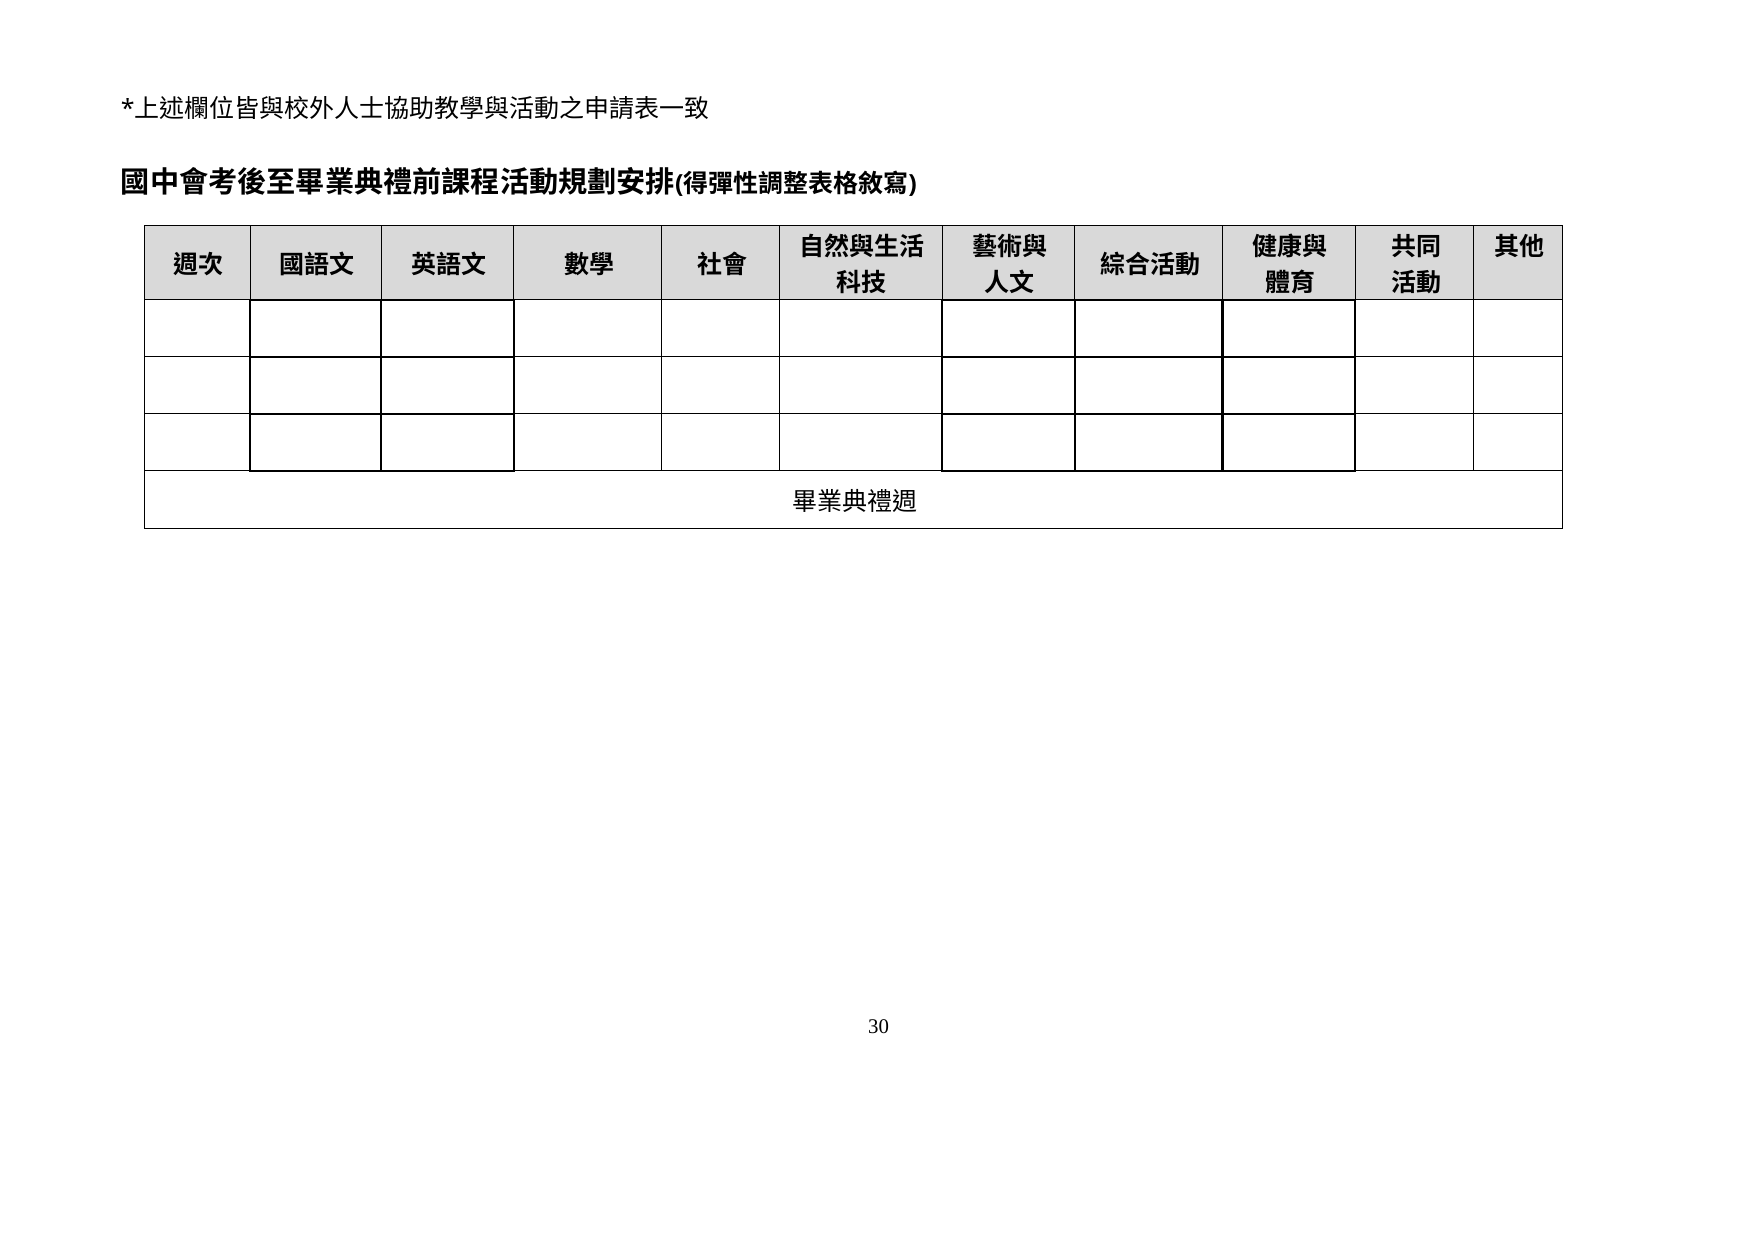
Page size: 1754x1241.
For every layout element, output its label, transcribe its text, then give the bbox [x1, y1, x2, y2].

table_cell [145, 357, 249, 413]
table_cell [251, 358, 380, 413]
table_cell [943, 301, 1074, 356]
table_cell [662, 357, 779, 413]
table_cell [780, 357, 941, 413]
table_cell [1076, 415, 1221, 470]
table_header 藝術與 人文 [943, 226, 1074, 299]
table_cell [251, 301, 380, 356]
table_cell [1224, 301, 1354, 356]
table_cell [662, 300, 779, 356]
table_header 週次 [145, 226, 250, 299]
table_cell [1076, 358, 1221, 413]
table_cell [1224, 358, 1354, 413]
table_cell 畢業典禮週 [145, 471, 1562, 528]
table_cell [515, 357, 661, 413]
table_header 社會 [662, 226, 779, 299]
table_cell [515, 300, 661, 356]
table_header 國語文 [251, 226, 381, 299]
table_cell [382, 301, 513, 356]
table_cell [145, 300, 249, 356]
table_cell [1356, 300, 1473, 356]
table_cell [251, 415, 380, 470]
table_header 共同 活動 [1356, 226, 1473, 299]
table_cell [1474, 300, 1562, 356]
table_cell [145, 414, 249, 470]
table_header 健康與 體育 [1223, 226, 1355, 299]
table_cell [780, 414, 941, 470]
table_header 數學 [514, 226, 661, 299]
table_header 英語文 [382, 226, 513, 299]
table_header 自然與生活科技 [780, 226, 942, 299]
table_cell [943, 415, 1074, 470]
table_cell [515, 414, 661, 470]
table_cell [662, 414, 779, 470]
table_cell [780, 300, 941, 356]
text *上述欄位皆與校外人士協助教學與活動之申請表一致 [118, 89, 1636, 125]
table_cell [382, 358, 513, 413]
table_cell [1224, 415, 1354, 470]
table_cell [1356, 414, 1473, 470]
table_cell [1474, 357, 1562, 413]
table_cell [1356, 357, 1473, 413]
text 國中會考後至畢業典禮前課程活動規劃安排(得彈性調整表格敘寫) [118, 159, 1636, 201]
table_header 綜合活動 [1075, 226, 1222, 299]
table_cell [1474, 414, 1562, 470]
table_cell [1076, 301, 1221, 356]
table_header 其他 [1474, 226, 1562, 299]
table_cell [382, 415, 513, 470]
table_cell [943, 358, 1074, 413]
